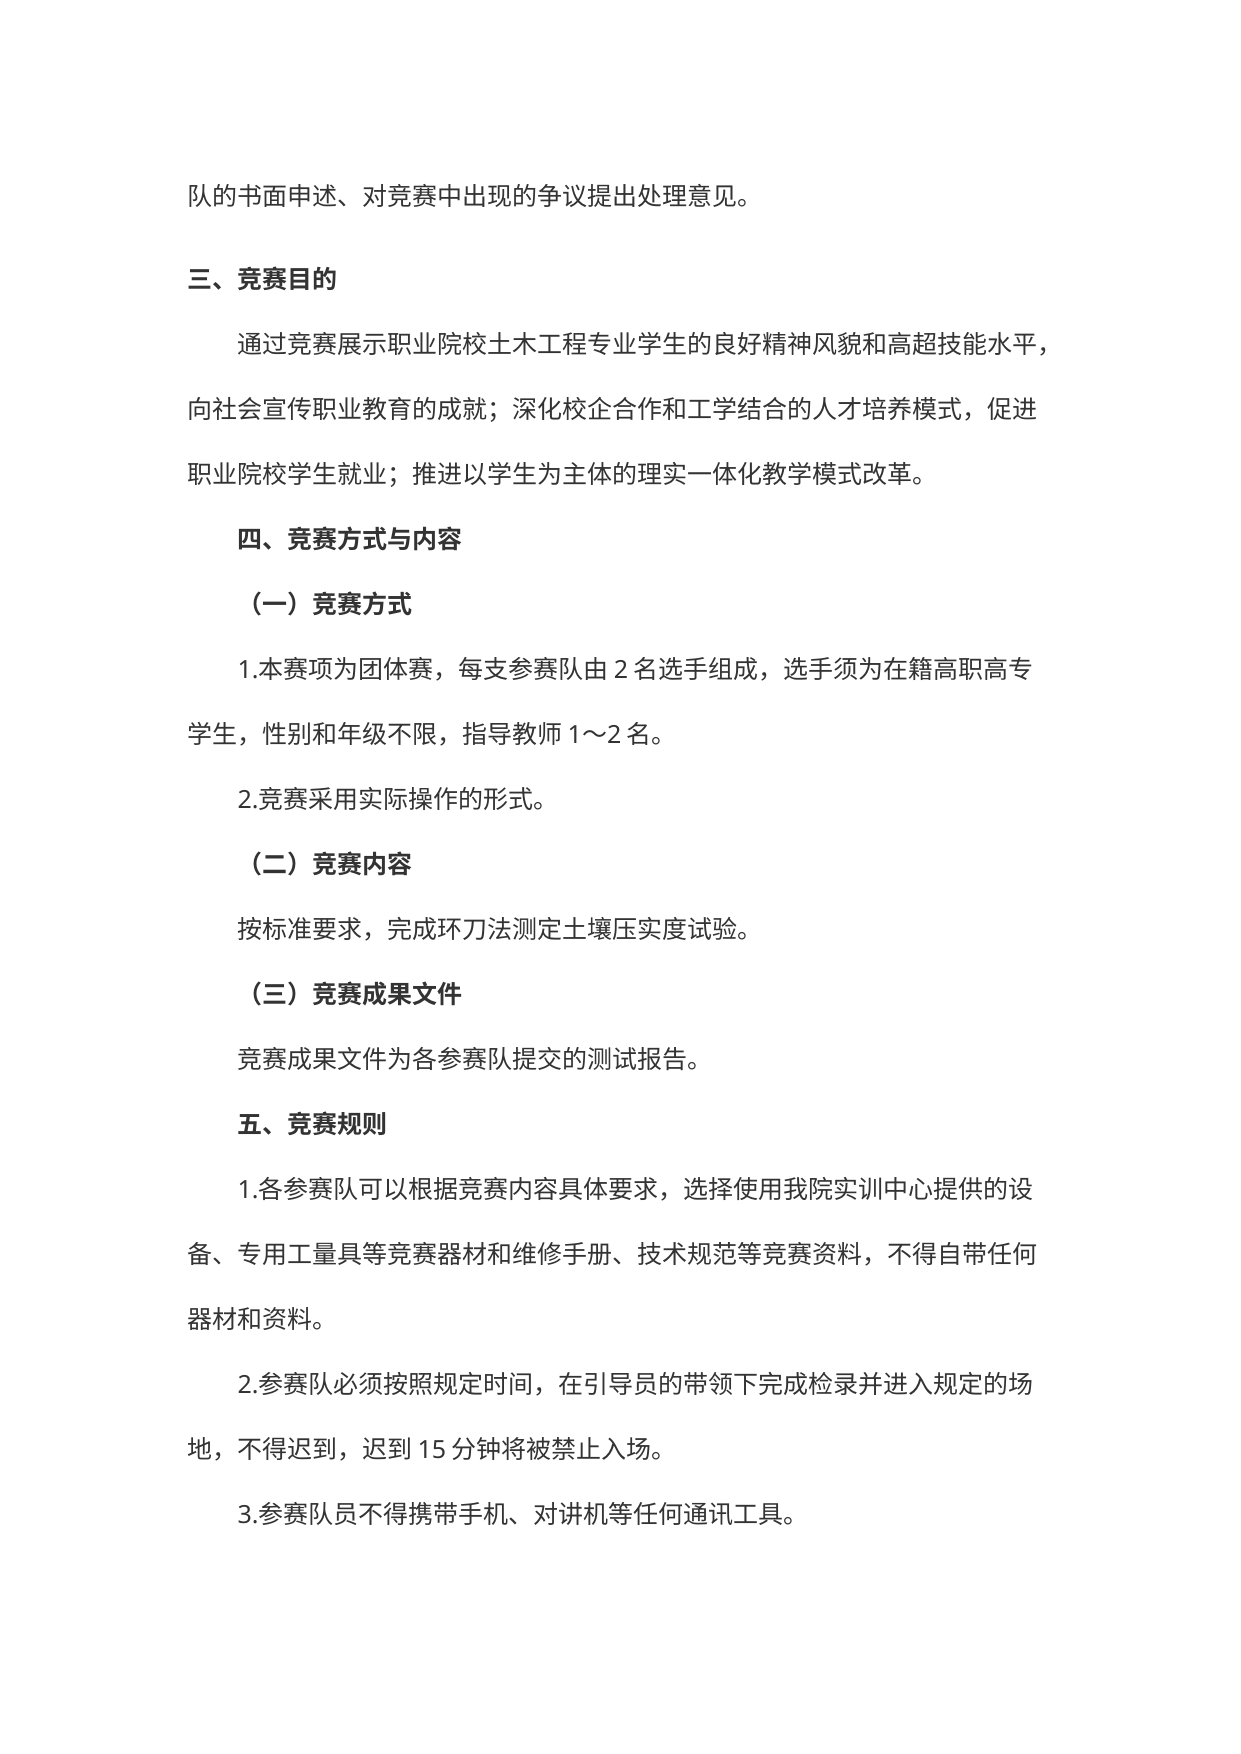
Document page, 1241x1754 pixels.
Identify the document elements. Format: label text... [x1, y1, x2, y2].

text （二）竞赛内容 [187, 830, 1053, 895]
text （一）竞赛方式 [187, 570, 1053, 635]
text 3.参赛队员不得携带手机、对讲机等任何通讯工具。 [187, 1480, 1053, 1545]
text 四、竞赛方式与内容 [187, 505, 1053, 570]
text 2.参赛队必须按照规定时间，在引导员的带领下完成检录并进入规定的场地，不得迟到，迟到15分钟将被禁止入场。 [187, 1350, 1053, 1480]
text 按标准要求，完成环刀法测定土壤压实度试验。 [187, 895, 1053, 960]
text 1.本赛项为团体赛，每支参赛队由2名选手组成，选手须为在籍高职高专学生，性别和年级不限，指导教师1～2名。 [187, 635, 1053, 765]
text 三、竞赛目的 [187, 245, 1053, 310]
text 竞赛成果文件为各参赛队提交的测试报告。 [187, 1025, 1053, 1090]
text 五、竞赛规则 [187, 1090, 1053, 1155]
text 队的书面申述、对竞赛中出现的争议提出处理意见。 [187, 162, 1053, 227]
text （三）竞赛成果文件 [187, 960, 1053, 1025]
text 2.竞赛采用实际操作的形式。 [187, 765, 1053, 830]
text 1.各参赛队可以根据竞赛内容具体要求，选择使用我院实训中心提供的设备、专用工量具等竞赛器材和维修手册、技术规范等竞赛资料，不得自带任何器材和资料。 [187, 1155, 1053, 1350]
text 通过竞赛展示职业院校土木工程专业学生的良好精神风貌和高超技能水平，向社会宣传职业教育的成就；深化校企合作和工学结合的人才培养模式，促进职业院校学生就业；推进以学生为主体的理实一体化教学模式改革。 [187, 310, 1053, 505]
